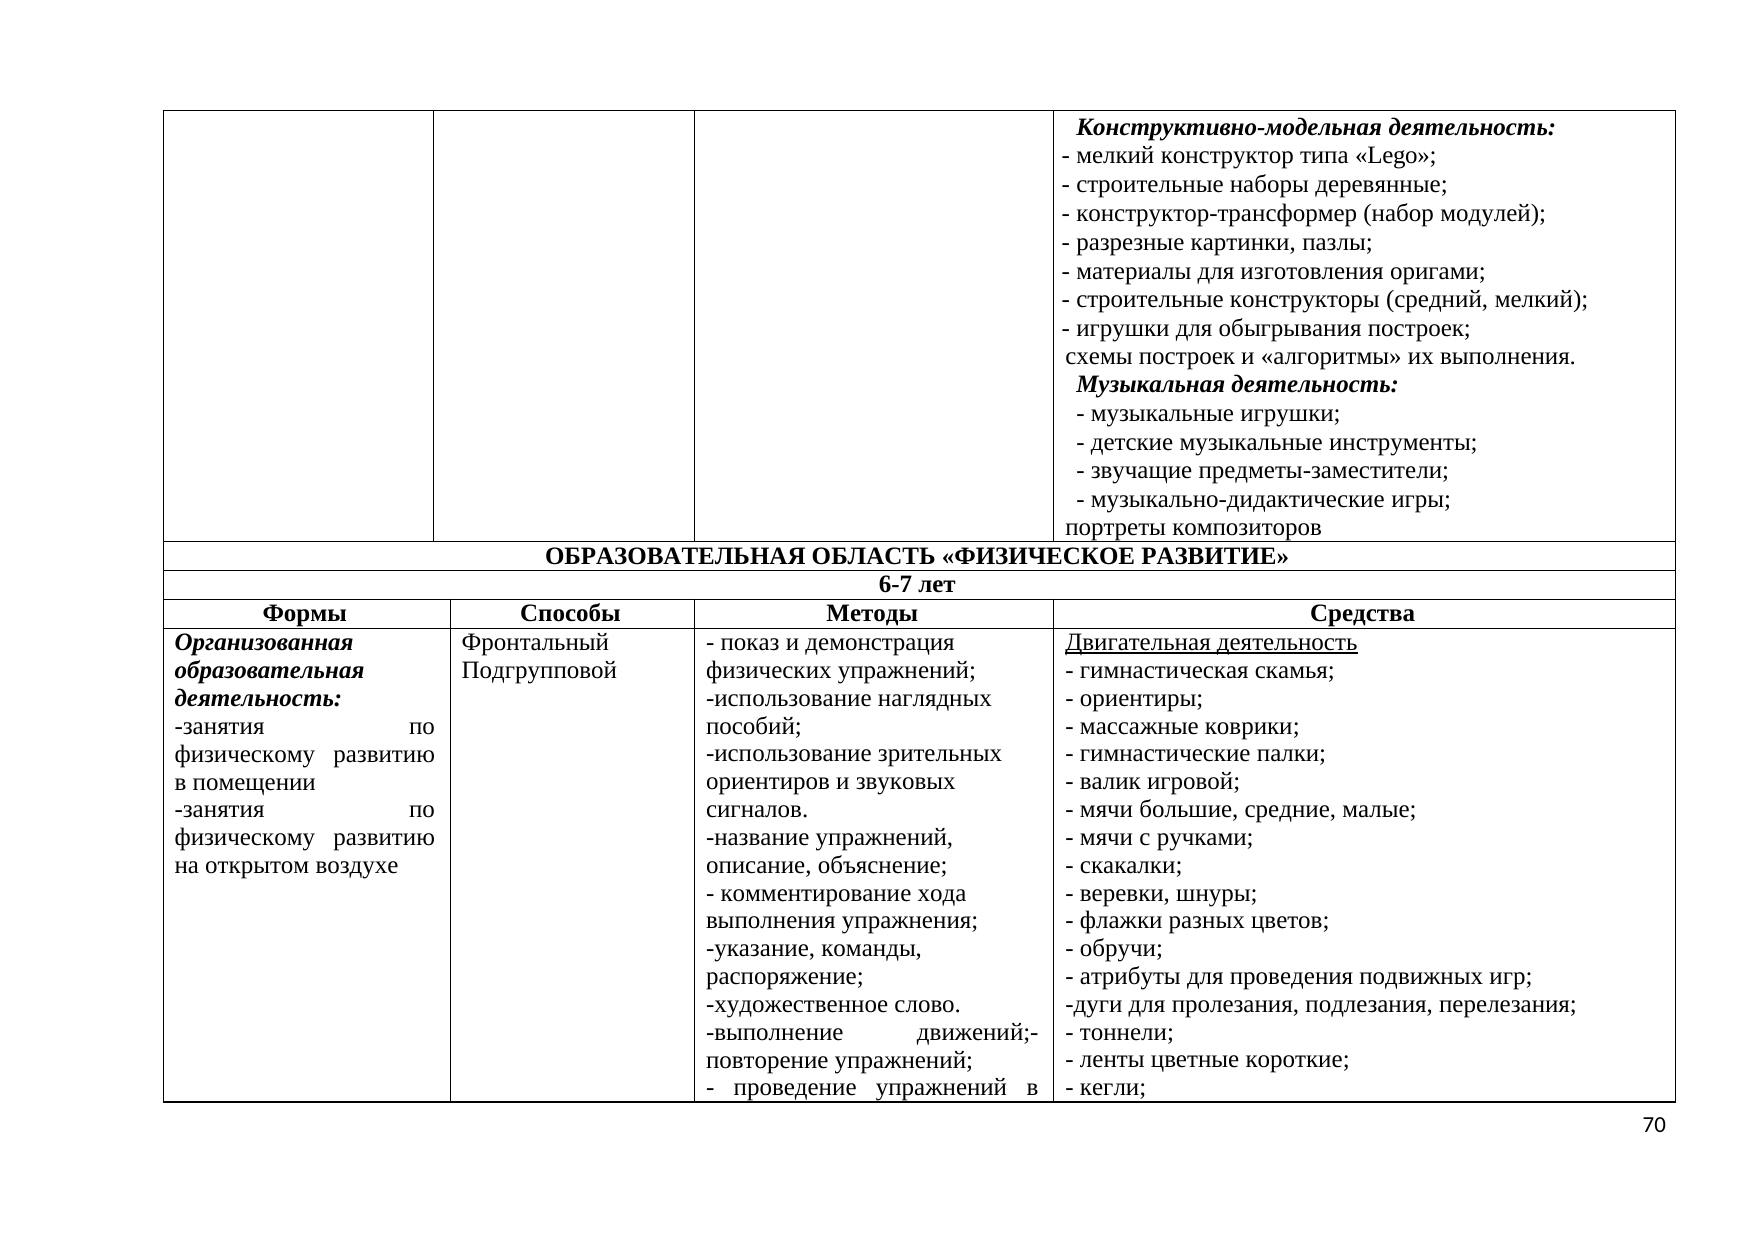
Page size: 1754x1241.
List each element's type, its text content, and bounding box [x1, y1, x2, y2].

table_cell Способы [451, 600, 694, 627]
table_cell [451, 629, 694, 1101]
table_cell Методы [695, 600, 1053, 627]
table_cell Средства [1054, 600, 1675, 627]
table_cell ОБРАЗОВАТЕЛЬНАЯ ОБЛАСТЬ «ФИЗИЧЕСКОЕ РАЗВИТИЕ» [164, 542, 1675, 570]
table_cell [1054, 629, 1675, 1101]
table_cell Формы [164, 600, 450, 627]
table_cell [695, 111, 1053, 541]
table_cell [1054, 111, 1675, 541]
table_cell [434, 111, 694, 541]
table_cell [695, 629, 1053, 1101]
table_cell 6-7 лет [164, 571, 1675, 598]
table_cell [164, 629, 450, 1101]
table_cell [164, 111, 433, 541]
